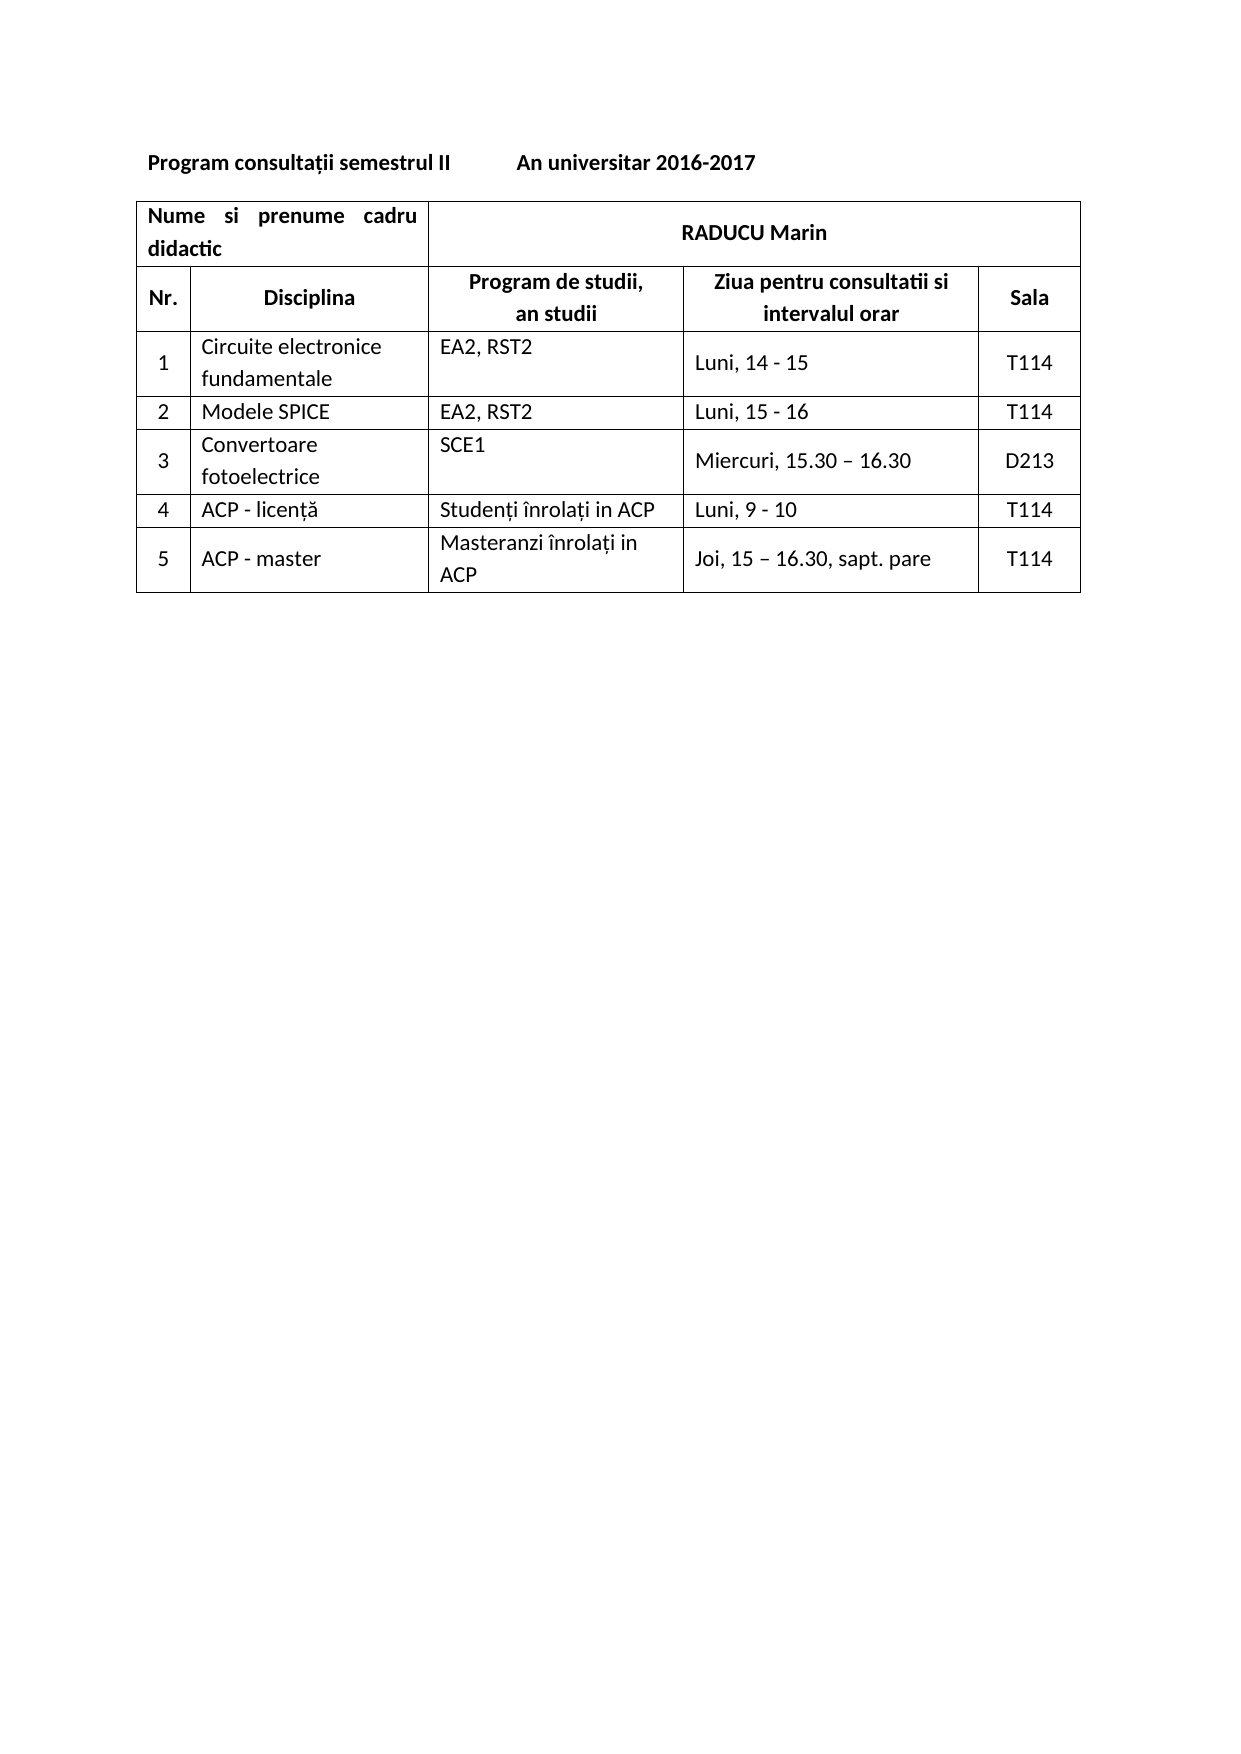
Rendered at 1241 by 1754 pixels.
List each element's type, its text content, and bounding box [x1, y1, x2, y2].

table_header RADUCU Marin [429, 202, 1080, 266]
table_cell T114 [979, 397, 1080, 429]
table_cell ACP - master [191, 528, 428, 592]
text Program consultații semestrul II An universitar 2016-2017 [148, 148, 1093, 176]
table_cell Convertoare fotoelectrice [191, 430, 428, 494]
table_cell T114 [979, 495, 1080, 527]
table_cell Nr. [137, 267, 190, 331]
table_cell EA2, RST2 [429, 397, 683, 429]
table_cell EA2, RST2 [429, 332, 683, 396]
table_cell D213 [979, 430, 1080, 494]
table_cell Luni, 9 - 10 [684, 495, 978, 527]
table_cell Luni, 14 - 15 [684, 332, 978, 396]
table_cell Circuite electronice fundamentale [191, 332, 428, 396]
table_cell ACP - licență [191, 495, 428, 527]
table_cell Studenți înrolați in ACP [429, 495, 683, 527]
table_cell Modele SPICE [191, 397, 428, 429]
table_cell SCE1 [429, 430, 683, 494]
table_cell 2 [137, 397, 190, 429]
table_cell 1 [137, 332, 190, 396]
table_cell Ziua pentru consultatii si intervalul orar [684, 267, 978, 331]
table_cell Program de studii, an studii [429, 267, 683, 331]
table_cell Disciplina [191, 267, 428, 331]
table_cell 4 [137, 495, 190, 527]
table_cell Luni, 15 - 16 [684, 397, 978, 429]
table_cell Masteranzi înrolați in ACP [429, 528, 683, 592]
table_cell Sala [979, 267, 1080, 331]
table_cell 3 [137, 430, 190, 494]
table_cell T114 [979, 332, 1080, 396]
table_cell 5 [137, 528, 190, 592]
table_header Nume si prenume cadru didactic [137, 202, 428, 266]
table_cell T114 [979, 528, 1080, 592]
table_cell Joi, 15 – 16.30, sapt. pare [684, 528, 978, 592]
table_cell Miercuri, 15.30 – 16.30 [684, 430, 978, 494]
